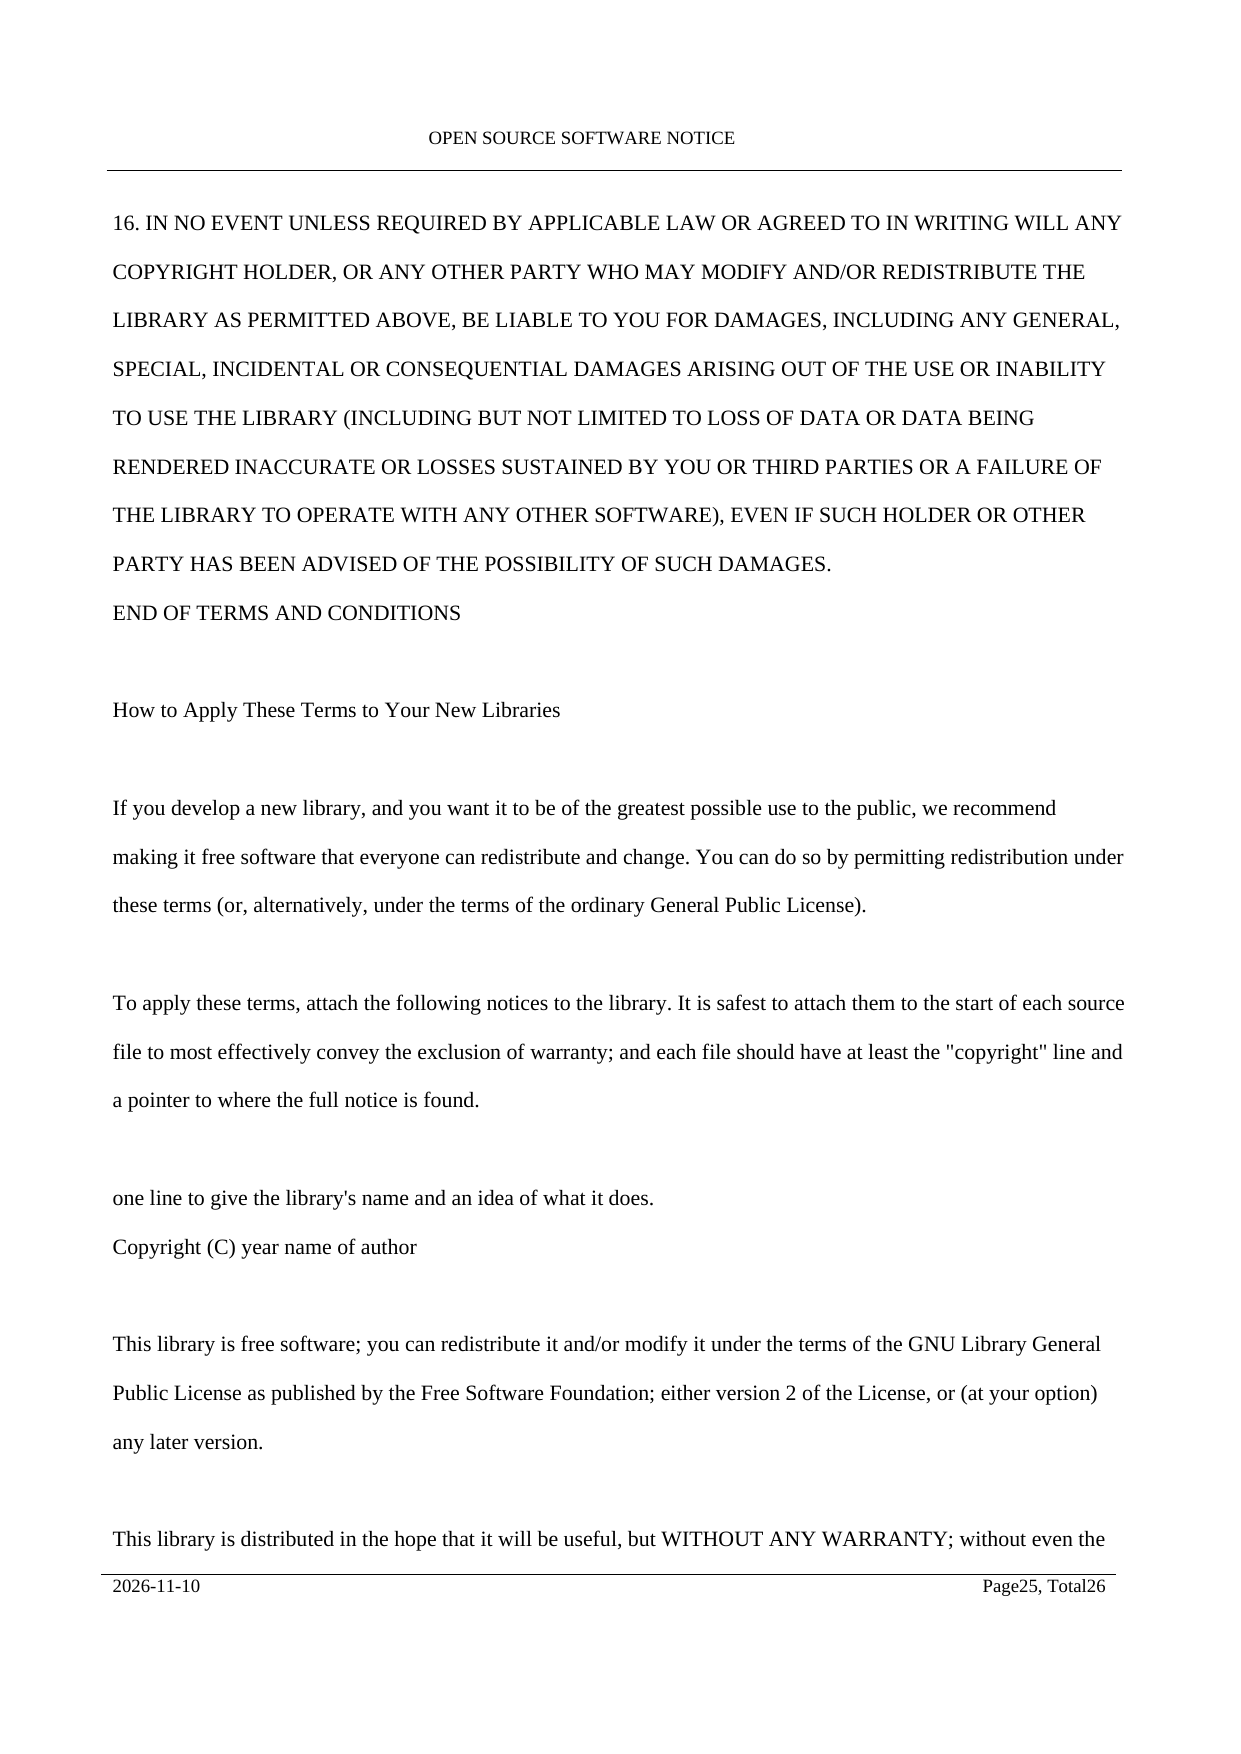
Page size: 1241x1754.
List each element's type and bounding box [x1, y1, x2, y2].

text [112, 206, 1128, 1555]
